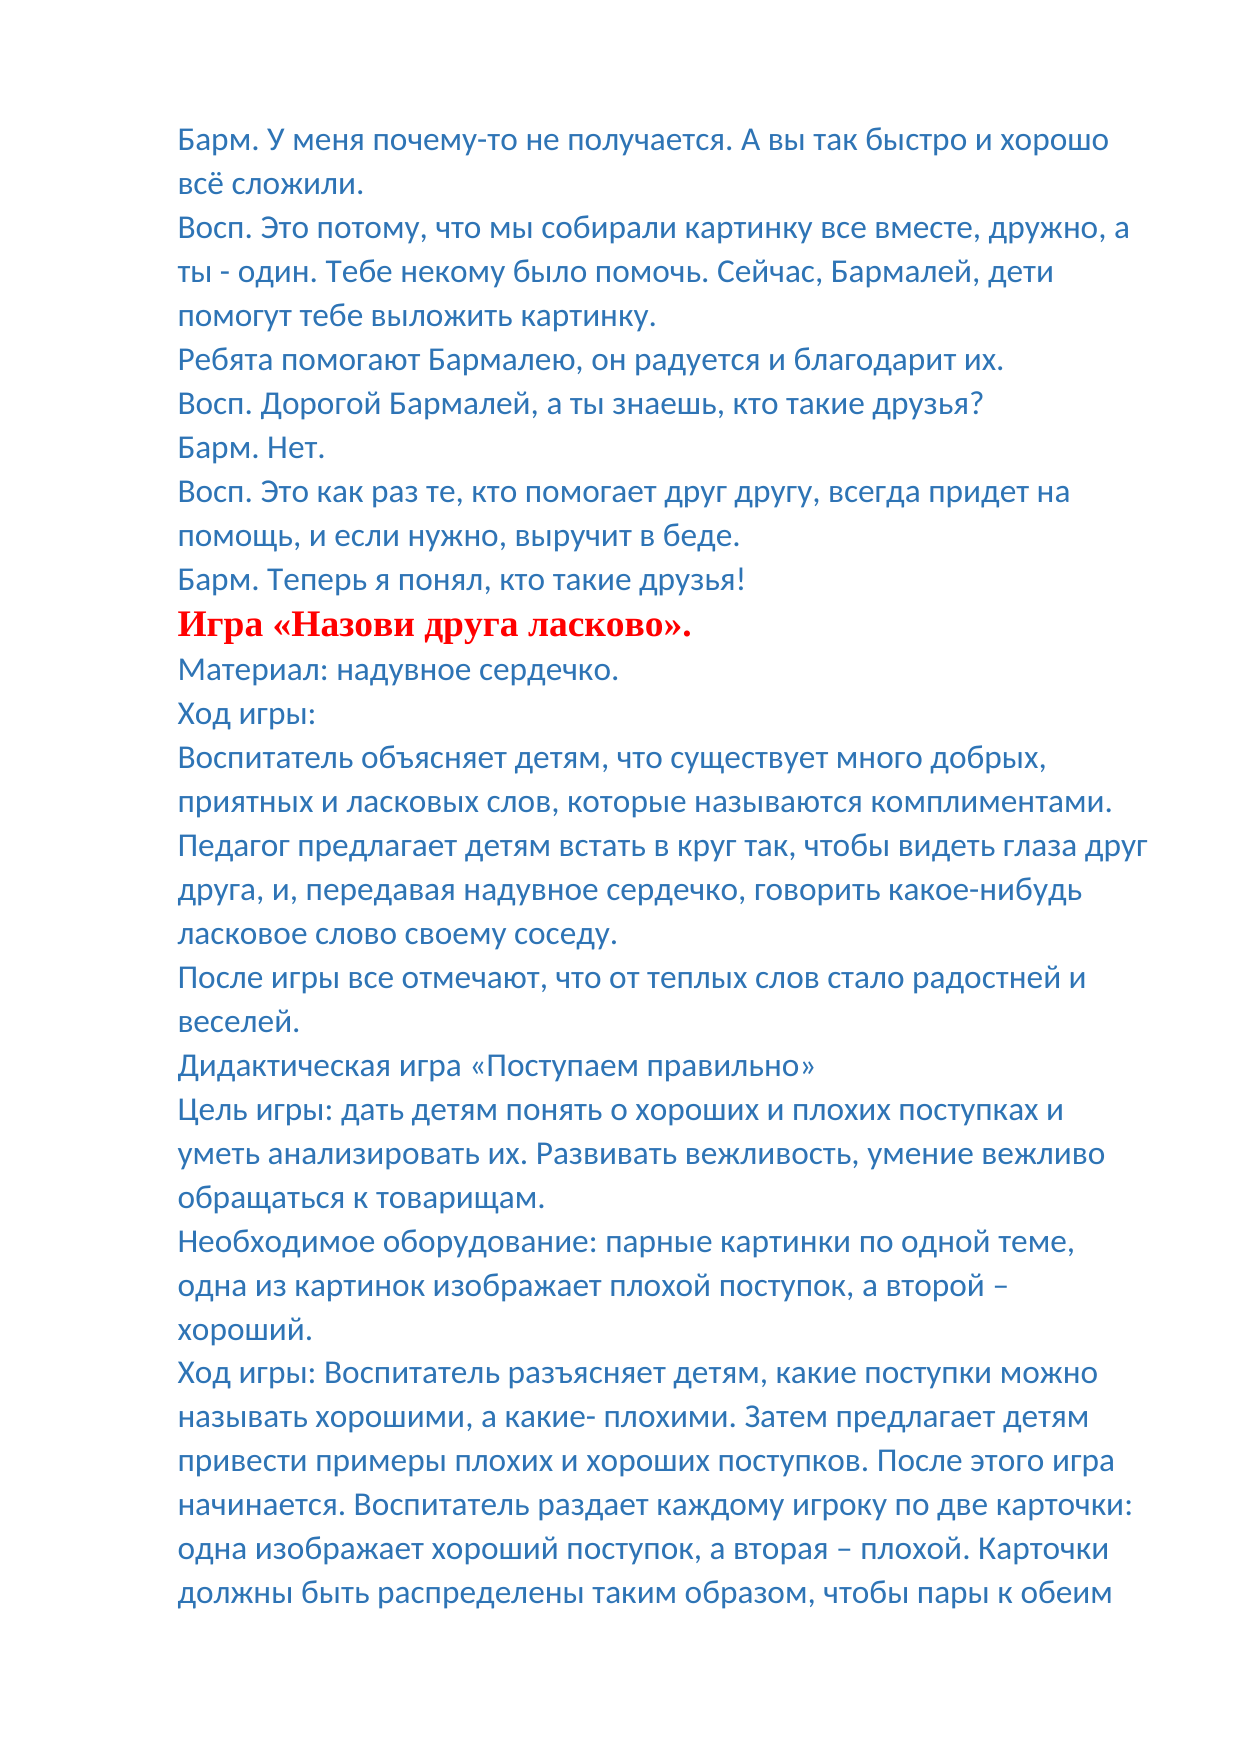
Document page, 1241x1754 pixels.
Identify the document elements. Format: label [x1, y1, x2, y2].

text [177, 118, 1152, 1612]
